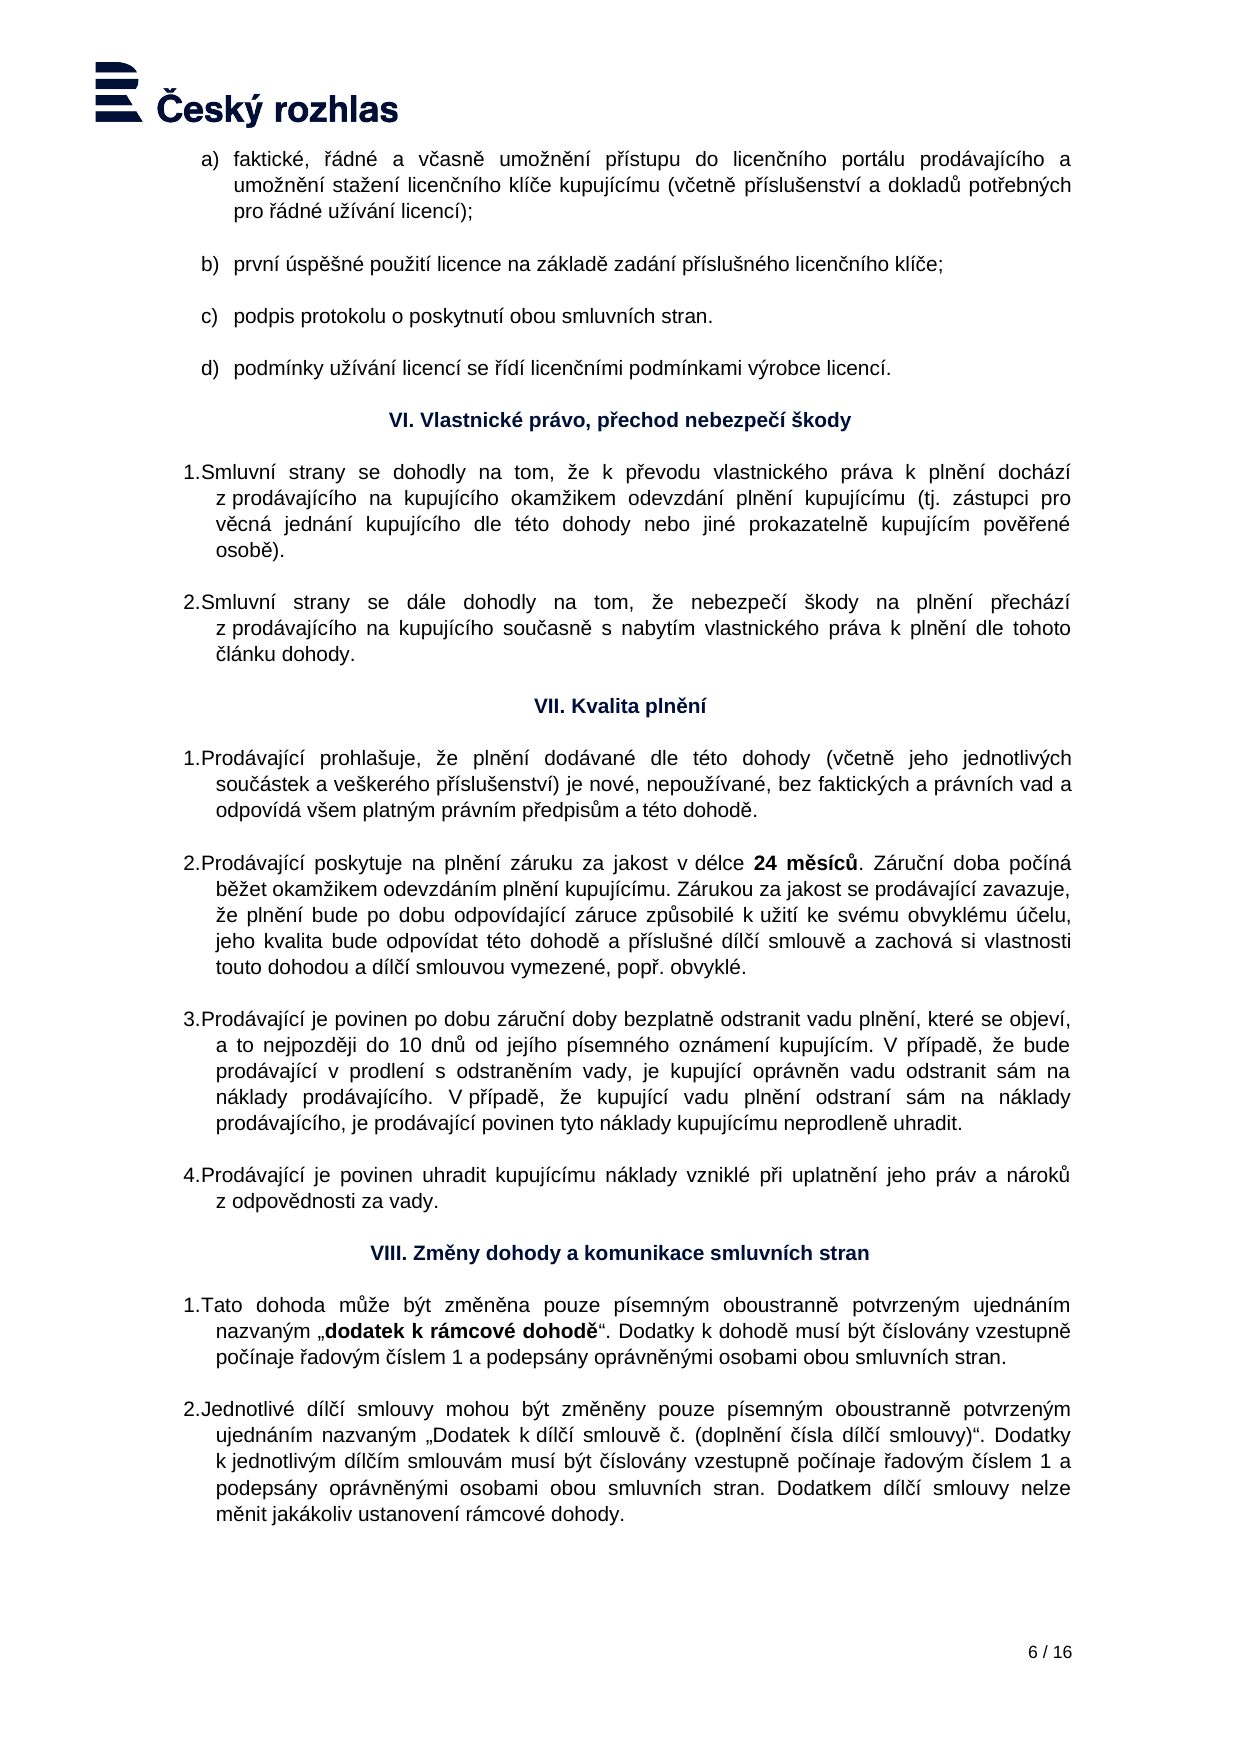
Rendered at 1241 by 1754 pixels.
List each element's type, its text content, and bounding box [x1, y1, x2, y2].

list Prodávající prohlašuje, že plnění dodávané dle této dohody (včetně jeho jednotlivých součástek a veškerého příslušenství) je nové, nepoužívané, bez faktických a právních vad a odpovídá všem platným právním předpisům a této dohodě. [183, 745, 1072, 823]
list Prodávající poskytuje na plnění záruku za jakost v délce 24 měsíců. Záruční doba počíná běžet okamžikem odevzdáním plnění kupujícímu. Zárukou za jakost se prodávající zavazuje, že plnění bude po dobu odpovídající záruce způsobilé k užití ke svému obvyklému účelu, jeho kvalita bude odpovídat této dohodě a příslušné dílčí smlouvě a zachová si vlastnosti touto dohodou a dílčí smlouvou vymezené, popř. obvyklé. [183, 849, 1072, 979]
picture [95, 62, 398, 128]
list Smluvní strany se dohodly na tom, že k převodu vlastnického práva k plnění dochází z prodávajícího na kupujícího okamžikem odevzdání plnění kupujícímu (tj. zástupci pro věcná jednání kupujícího dle této dohody nebo jiné prokazatelně kupujícím pověřené osobě). [183, 458, 1072, 563]
list Prodávající je povinen po dobu záruční doby bezplatně odstranit vadu plnění, které se objeví, a to nejpozději do 10 dnů od jejího písemného oznámení kupujícím. V případě, že bude prodávající v prodlení s odstraněním vady, je kupující oprávněn vadu odstranit sám na náklady prodávajícího. V případě, že kupující vadu plnění odstraní sám na náklady prodávajícího, je prodávající povinen tyto náklady kupujícímu neprodleně uhradit. [183, 1005, 1072, 1136]
list Tato dohoda může být změněna pouze písemným oboustranně potvrzeným ujednáním nazvaným „dodatek k rámcové dohodě“. Dodatky k dohodě musí být číslovány vzestupně počínaje řadovým číslem 1 a podepsány oprávněnými osobami obou smluvních stran. [183, 1292, 1072, 1370]
list Smluvní strany se dále dohodly na tom, že nebezpečí škody na plnění přechází z prodávajícího na kupujícího současně s nabytím vlastnického práva k plnění dle tohoto článku dohody. [183, 589, 1072, 667]
list Prodávající je povinen uhradit kupujícímu náklady vzniklé při uplatnění jeho práv a nároků z odpovědnosti za vady. [183, 1162, 1072, 1214]
list faktické, řádné a včasně umožnění přístupu do licenčního portálu prodávajícího a umožnění stažení licenčního klíče kupujícímu (včetně příslušenství a dokladů potřebných pro řádné užívání licencí); [201, 146, 1072, 224]
subtitle Vlastnické právo, přechod nebezpečí škody [168, 406, 1072, 432]
list první úspěšné použití licence na základě zadání příslušného licenčního klíče; [201, 250, 1072, 276]
subtitle Změny dohody a komunikace smluvních stran [168, 1240, 1072, 1266]
subtitle Kvalita plnění [168, 693, 1072, 719]
list podpis protokolu o poskytnutí obou smluvních stran. [201, 302, 1072, 328]
list Jednotlivé dílčí smlouvy mohou být změněny pouze písemným oboustranně potvrzeným ujednáním nazvaným „Dodatek k dílčí smlouvě č. (doplnění čísla dílčí smlouvy)“. Dodatky k jednotlivým dílčím smlouvám musí být číslovány vzestupně počínaje řadovým číslem 1 a podepsány oprávněnými osobami obou smluvních stran. Dodatkem dílčí smlouvy nelze měnit jakákoliv ustanovení rámcové dohody. [183, 1396, 1072, 1526]
list podmínky užívání licencí se řídí licenčními podmínkami výrobce licencí. [201, 354, 1072, 380]
